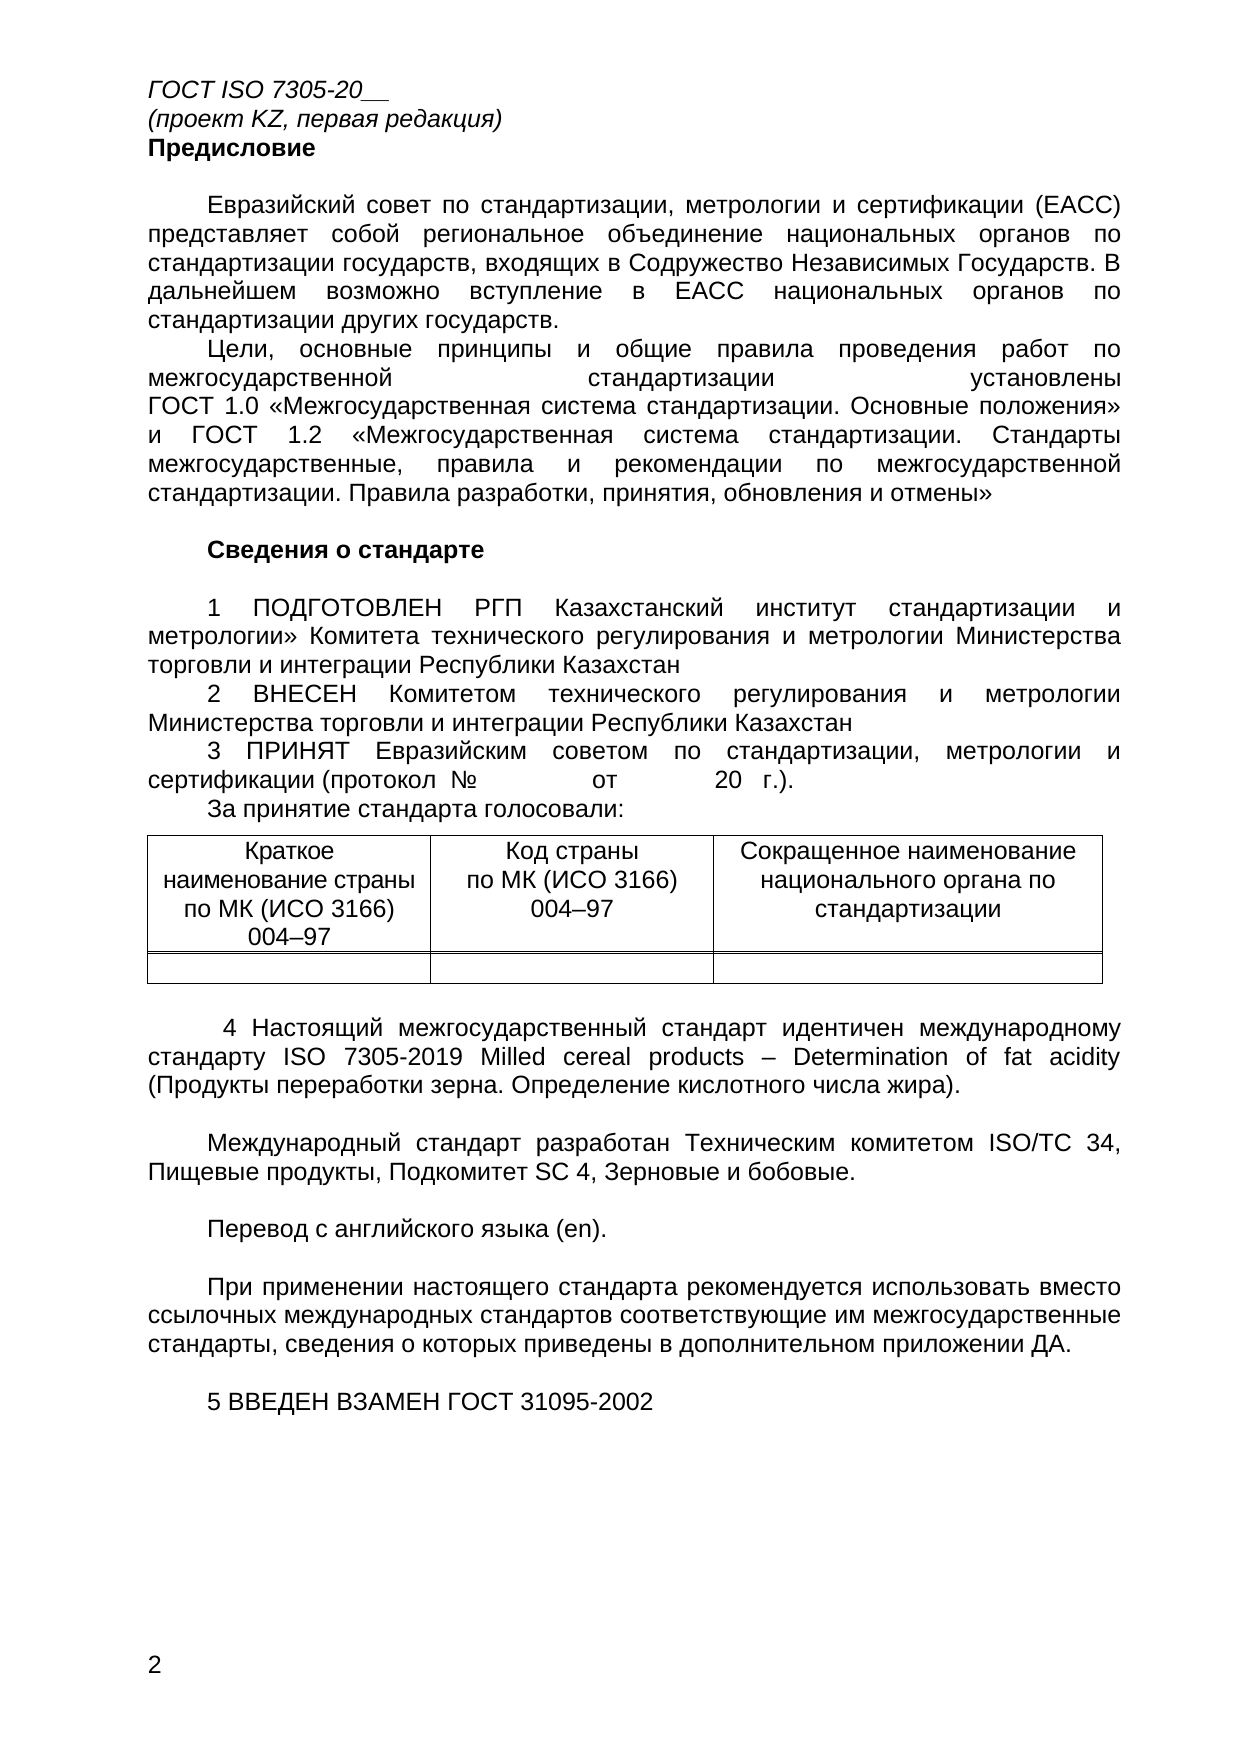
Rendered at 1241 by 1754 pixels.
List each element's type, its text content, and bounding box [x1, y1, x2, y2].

text За принятие стандарта голосовали: [148, 794, 1122, 822]
text 202Предисловие [148, 132, 1122, 161]
title 1 ПОДГОТОВЛЕН РГП Казахстанский институт стандартизации и метрологии» Комитета технического регулирования и метрологии Министерства торговли и интеграции Республики Казахстан [148, 592, 1122, 679]
text Сведения о стандарте [148, 535, 1122, 564]
text 2 ВНЕСЕН Комитетом технического регулирования и метрологии Министерства торговли и интеграции Республики Казахстан [148, 679, 1122, 736]
table_header Код страны по МК (ИСО 3166) 004–97 [431, 836, 713, 951]
title Цели, основные принципы и общие правила проведения работ по межгосударственной стандартизации установлены ГОСТ 1.0 «Межгосударственная система стандартизации. Основные положения» и ГОСТ 1.2 «Межгосударственная система стандартизации. Стандарты межгосударственные, правила и рекомендации по межгосударственной стандартизации. Правила разработки, принятия, обновления и отмены» [148, 334, 1122, 506]
text 3 ПРИНЯТ Евразийским советом по стандартизации, метрологии и сертификации (протокол № от 20 г.). [148, 736, 1122, 794]
table_header Сокращенное наименование национального органа по стандартизации [714, 836, 1102, 951]
table_cell [148, 954, 430, 983]
text 4 Настоящий межгосударственный стандарт идентичен международному стандарту ISO 7305-2019 Milled cereal products – Determination of fat acidity (Продукты переработки зерна. Определение кислотного числа жира). [148, 1013, 1122, 1099]
text Перевод с английского языка (en). [148, 1214, 1122, 1243]
subtitle 5 ВВЕДЕН ВЗАМЕН ГОСТ 31095-2002 [148, 1386, 1122, 1415]
table_cell [714, 954, 1102, 983]
text При применении настоящего стандарта рекомендуется использовать вместо ссылочных международных стандартов соответствующие им межгосударственные стандарты, сведения о которых приведены в дополнительном приложении ДА. [148, 1271, 1122, 1358]
table_cell [431, 954, 713, 983]
text Международный стандарт разработан Техническим комитетом ISO/TC 34, Пищевые продукты, Подкомитет SC 4, Зерновые и бобовые. [148, 1128, 1122, 1185]
table_header Краткое наименование страны по МК (ИСО 3166) 004–97 [148, 836, 430, 951]
text Евразийский совет по стандартизации, метрологии и сертификации (ЕАСС) представляет собой региональное объединение национальных органов по стандартизации государств, входящих в Содружество Независимых Государств. В дальнейшем возможно вступление в ЕАСС национальных органов по стандартизации других государств. [148, 190, 1122, 334]
